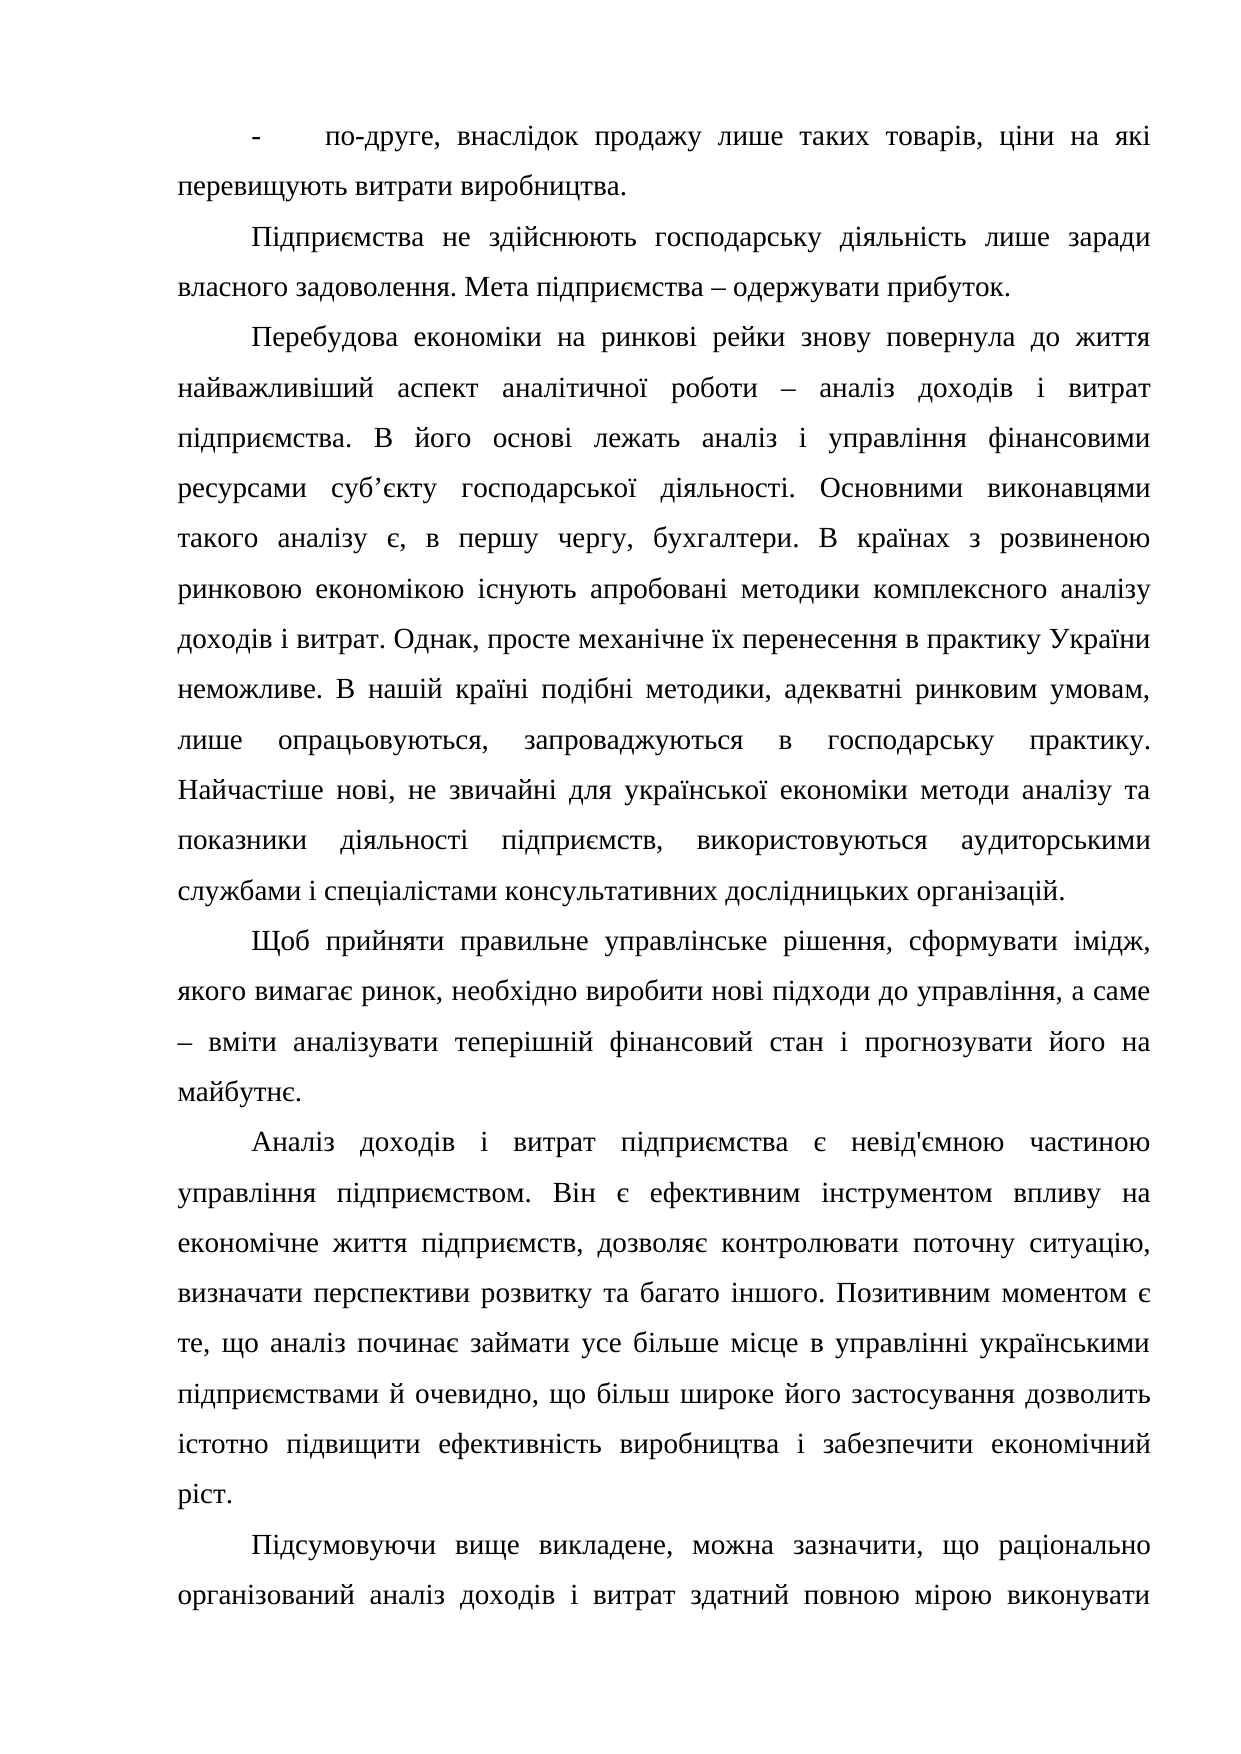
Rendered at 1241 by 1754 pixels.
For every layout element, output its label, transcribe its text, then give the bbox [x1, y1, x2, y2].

text Аналіз доходів і витрат підприємства є невід'ємною частиною управління підприємством. Він є ефективним інструментом впливу на економічне життя підприємств, дозволяє контролювати поточну ситуацію, визначати перспективи розвитку та багато іншого. Позитивним моментом є те, що аналіз починає займати усе більше місце в управлінні українськими підприємствами й очевидно, що більш широке його застосування дозволить істотно підвищити ефективність виробництва і забезпечити економічний ріст. [177, 1124, 1152, 1510]
text Перебудова економіки на ринкові рейки знову повернула до життя найважливіший аспект аналітичної роботи – аналіз доходів і витрат підприємства. В його основі лежать аналіз і управління фінансовими ресурсами суб’єкту господарської діяльності. Основними виконавцями такого аналізу є, в першу чергу, бухгалтери. В країнах з розвиненою ринковою економікою існують апробовані методики комплексного аналізу доходів і витрат. Однак, просте механічне їх перенесення в практику України неможливе. В нашій країні подібні методики, адекватні ринковим умовам, лише опрацьовуються, запроваджуються в господарську практику. Найчастіше нові, не звичайні для української економіки методи аналізу та показники діяльності підприємств, використовуються аудиторськими службами і спеціалістами консультативних дослідницьких організацій. [177, 319, 1152, 906]
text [177, 1527, 1152, 1611]
text Щоб прийняти правильне управлінське рішення, сформувати імідж, якого вимагає ринок, необхідно виробити нові підходи до управління, а саме – вміти аналізувати теперішній фінансовий стан і прогнозувати його на майбутнє. [177, 923, 1152, 1108]
list по-друге, внаслідок продажу лише таких товарів, ціни на які перевищують витрати виробництва. [177, 118, 1152, 202]
text Підприємства не здійснюють господарську діяльність лише заради власного задоволення. Мета підприємства – одержувати прибуток. [177, 219, 1152, 303]
